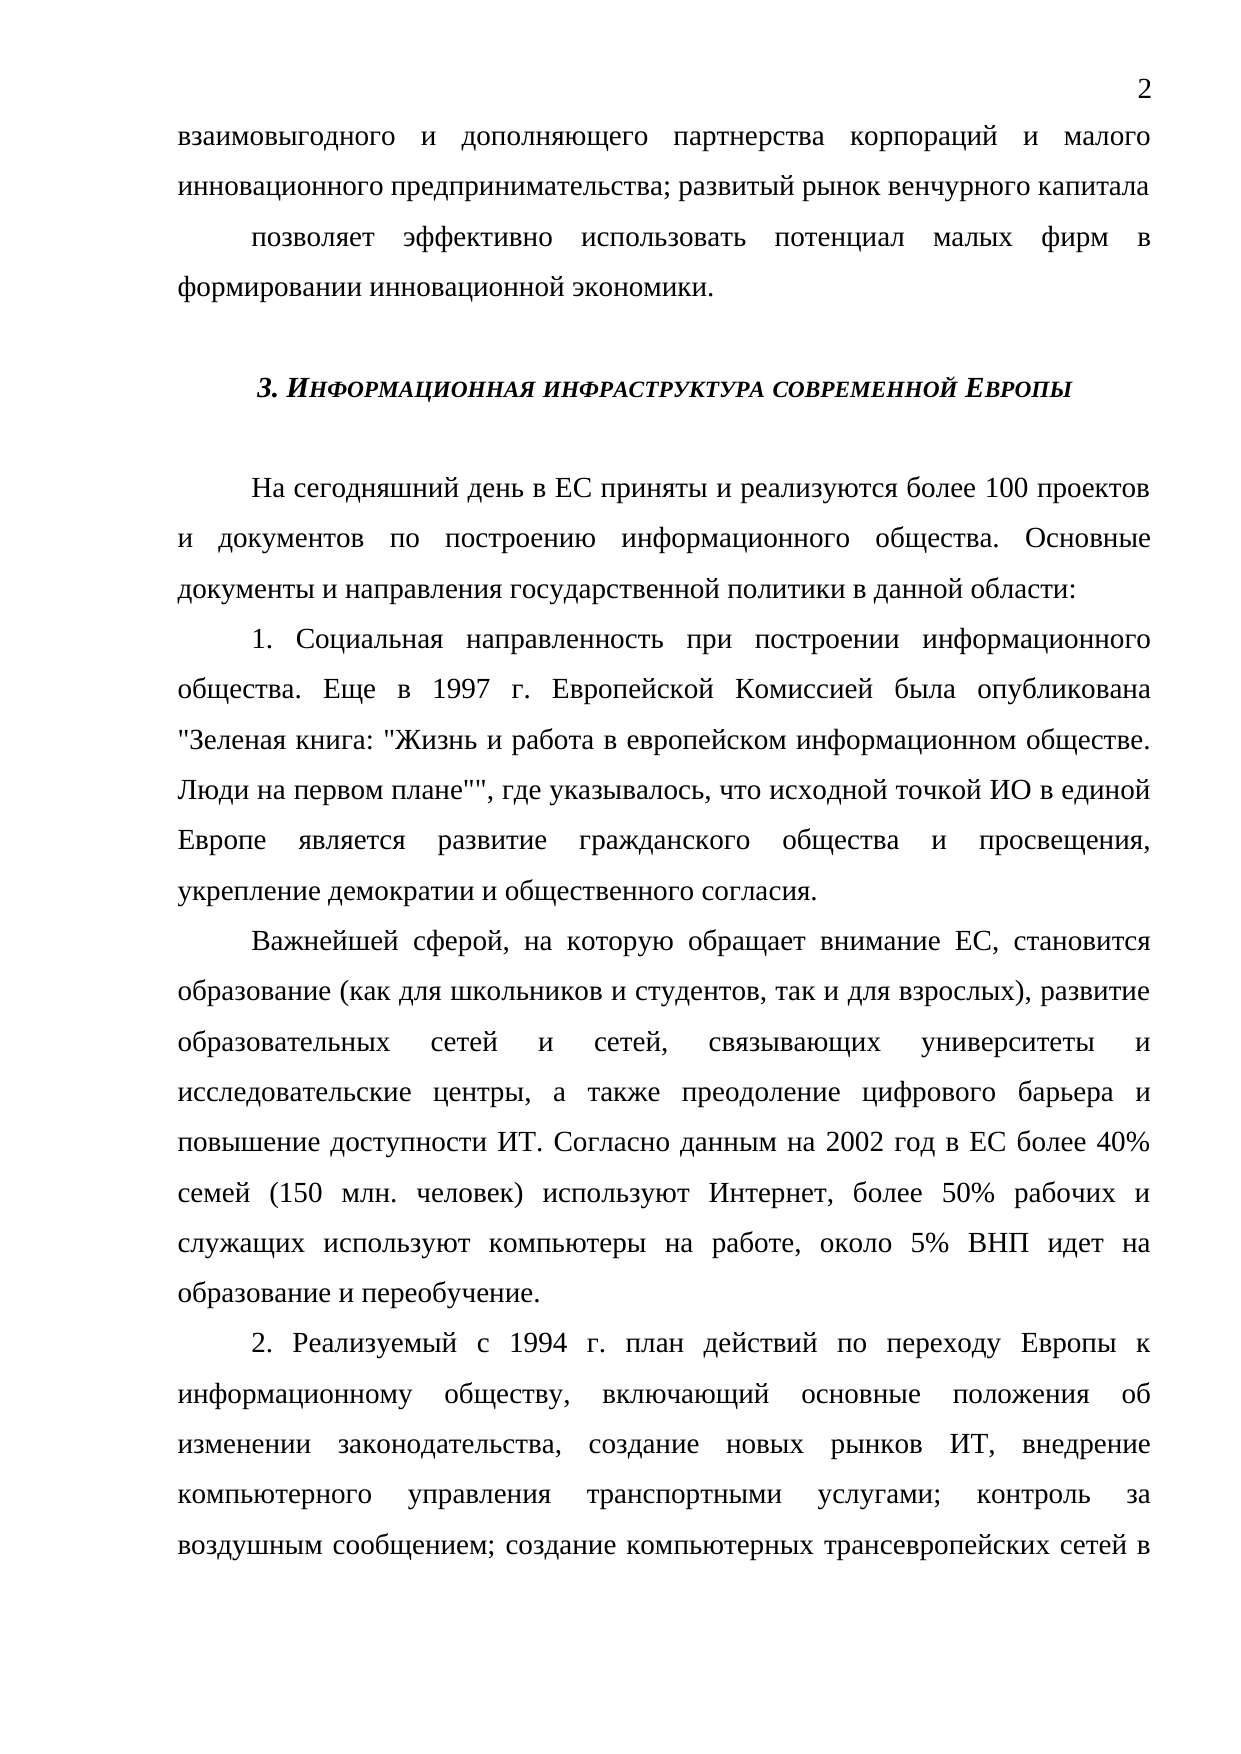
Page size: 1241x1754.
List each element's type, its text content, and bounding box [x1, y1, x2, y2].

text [177, 118, 1152, 202]
text На сегодняшний день в ЕС приняты и реализуются более 100 проектов и документов по построению информационного общества. Основные документы и направления государственной политики в данной области: [177, 470, 1152, 604]
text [177, 1326, 1152, 1560]
text позволяет эффективно использовать потенциал малых фирм в формировании инновационной экономики. [177, 219, 1152, 303]
subtitle 3. Информационная инфраструктура современной Европы [177, 370, 1152, 403]
text 1. Социальная направленность при построении информационного общества. Еще в 1997 г. Европейской Комиссией была опубликована "Зеленая книга: "Жизнь и работа в европейском информационном обществе. Люди на первом плане"", где указывалось, что исходной точкой ИО в единой Европе является развитие гражданского общества и просвещения, укрепление демократии и общественного согласия. [177, 621, 1152, 906]
text Важнейшей сферой, на которую обращает внимание ЕС, становится образование (как для школьников и студентов, так и для взрослых), развитие образовательных сетей и сетей, связывающих университеты и исследовательские центры, а также преодоление цифрового барьера и повышение доступности ИТ. Согласно данным на 2002 год в ЕС более 40% семей (150 млн. человек) используют Интернет, более 50% рабочих и служащих используют компьютеры на работе, около 5% ВНП идет на образование и переобучение. [177, 923, 1152, 1309]
